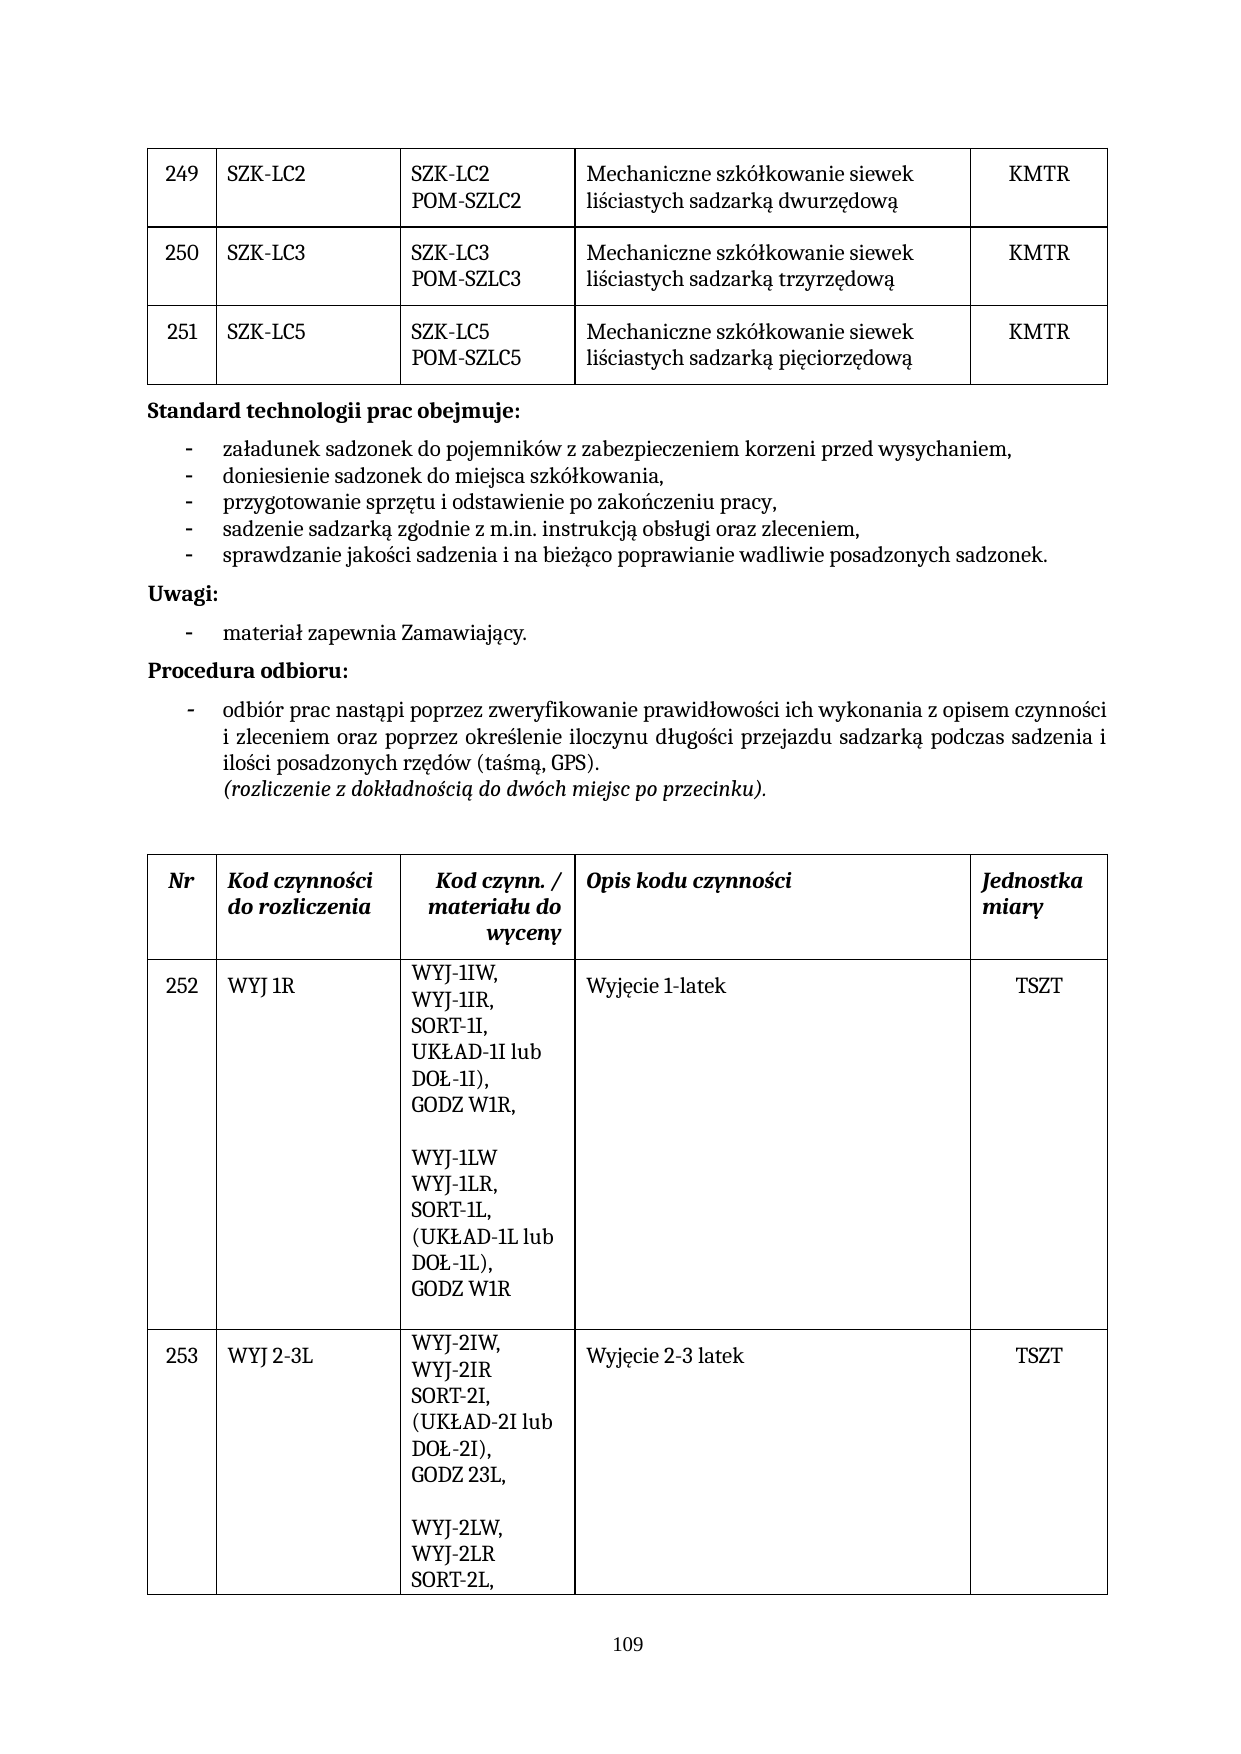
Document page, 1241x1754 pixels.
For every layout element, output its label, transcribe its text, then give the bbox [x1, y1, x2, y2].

list załadunek sadzonek do pojemników z zabezpieczeniem korzeni przed wysychaniem, [185, 436, 1107, 463]
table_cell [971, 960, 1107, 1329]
list sprawdzanie jakości sadzenia i na bieżąco poprawianie wadliwie posadzonych sadzonek. [185, 542, 1107, 568]
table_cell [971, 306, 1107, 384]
list sadzenie sadzarką zgodnie z m.in. instrukcją obsługi oraz zleceniem, [185, 515, 1107, 542]
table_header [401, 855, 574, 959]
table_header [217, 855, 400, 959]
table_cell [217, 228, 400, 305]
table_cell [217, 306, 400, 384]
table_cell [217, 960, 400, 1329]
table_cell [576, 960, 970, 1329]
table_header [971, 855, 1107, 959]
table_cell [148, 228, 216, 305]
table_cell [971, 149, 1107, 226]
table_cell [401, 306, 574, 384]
text Standard technologii prac obejmuje: [148, 397, 1107, 424]
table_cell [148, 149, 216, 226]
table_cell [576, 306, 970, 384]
text Uwagi: [148, 581, 1107, 607]
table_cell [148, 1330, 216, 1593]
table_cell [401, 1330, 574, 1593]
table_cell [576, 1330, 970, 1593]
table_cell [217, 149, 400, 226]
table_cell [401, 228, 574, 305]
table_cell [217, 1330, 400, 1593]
list materiał zapewnia Zamawiający. [185, 619, 1107, 646]
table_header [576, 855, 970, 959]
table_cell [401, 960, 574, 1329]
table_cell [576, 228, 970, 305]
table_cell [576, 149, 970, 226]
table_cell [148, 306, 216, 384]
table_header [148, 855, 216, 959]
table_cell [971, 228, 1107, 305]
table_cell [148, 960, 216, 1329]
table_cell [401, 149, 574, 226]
text Procedura odbioru: [148, 658, 1107, 684]
list odbiór prac nastąpi poprzez zweryfikowanie prawidłowości ich wykonania z opisem czynności i zleceniem oraz poprzez określenie iloczynu długości przejazdu sadzarką podczas sadzenia i ilości posadzonych rzędów (taśmą, GPS). [185, 697, 1107, 776]
list (rozliczenie z dokładnością do dwóch miejsc po przecinku). [223, 776, 1107, 802]
list przygotowanie sprzętu i odstawienie po zakończeniu pracy, [185, 489, 1107, 515]
list doniesienie sadzonek do miejsca szkółkowania, [185, 463, 1107, 489]
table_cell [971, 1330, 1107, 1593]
